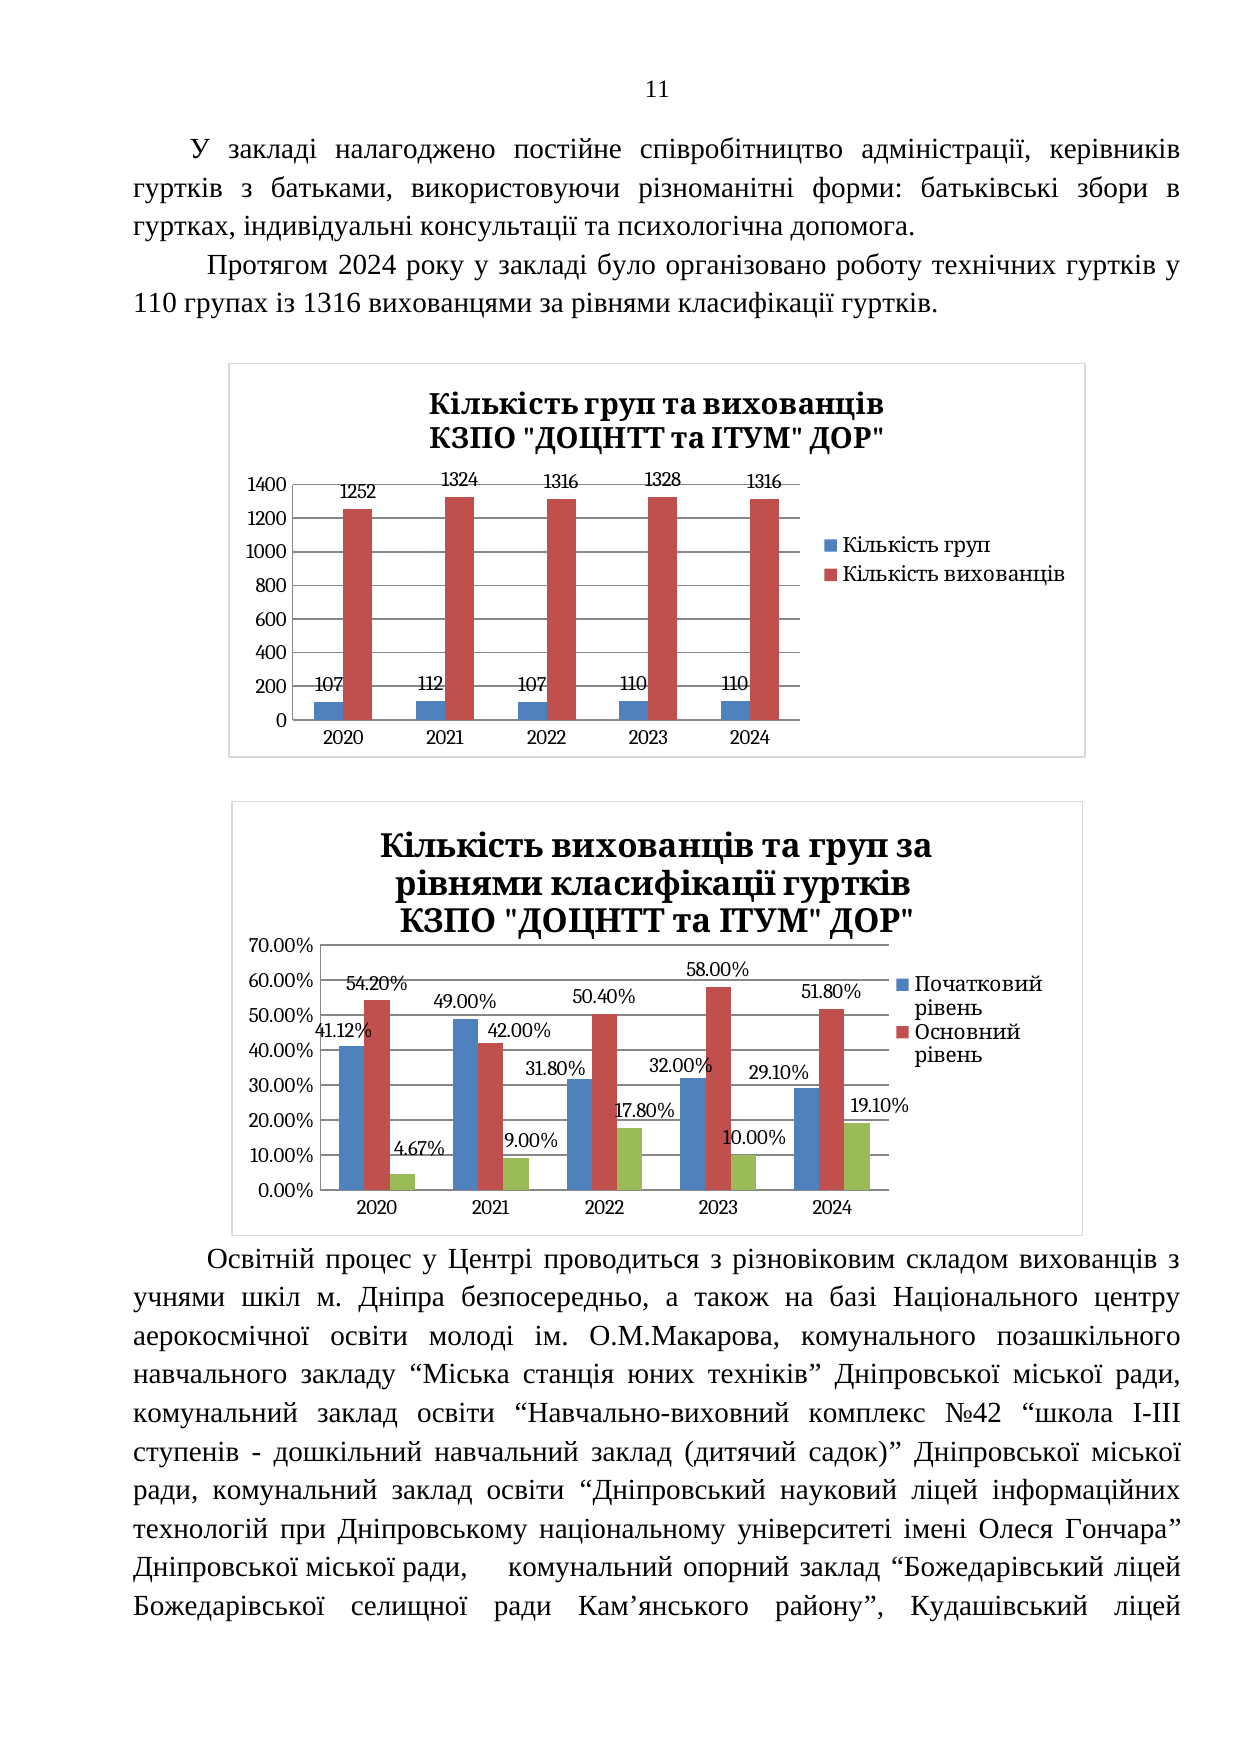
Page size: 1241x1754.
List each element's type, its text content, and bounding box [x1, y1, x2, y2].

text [133, 1241, 1181, 1621]
text У закладі налагоджено постійне співробітництво адміністрації, керівників гуртків з батьками, використовуючи різноманітні форми: батьківські збори в гуртках, індивідуальні консультації та психологічна допомога. [133, 131, 1181, 242]
text Протягом 2024 року у закладі було організовано роботу технічних гуртків у 110 групах із 1316 вихованцями за рівнями класифікації гуртків. [133, 247, 1181, 319]
